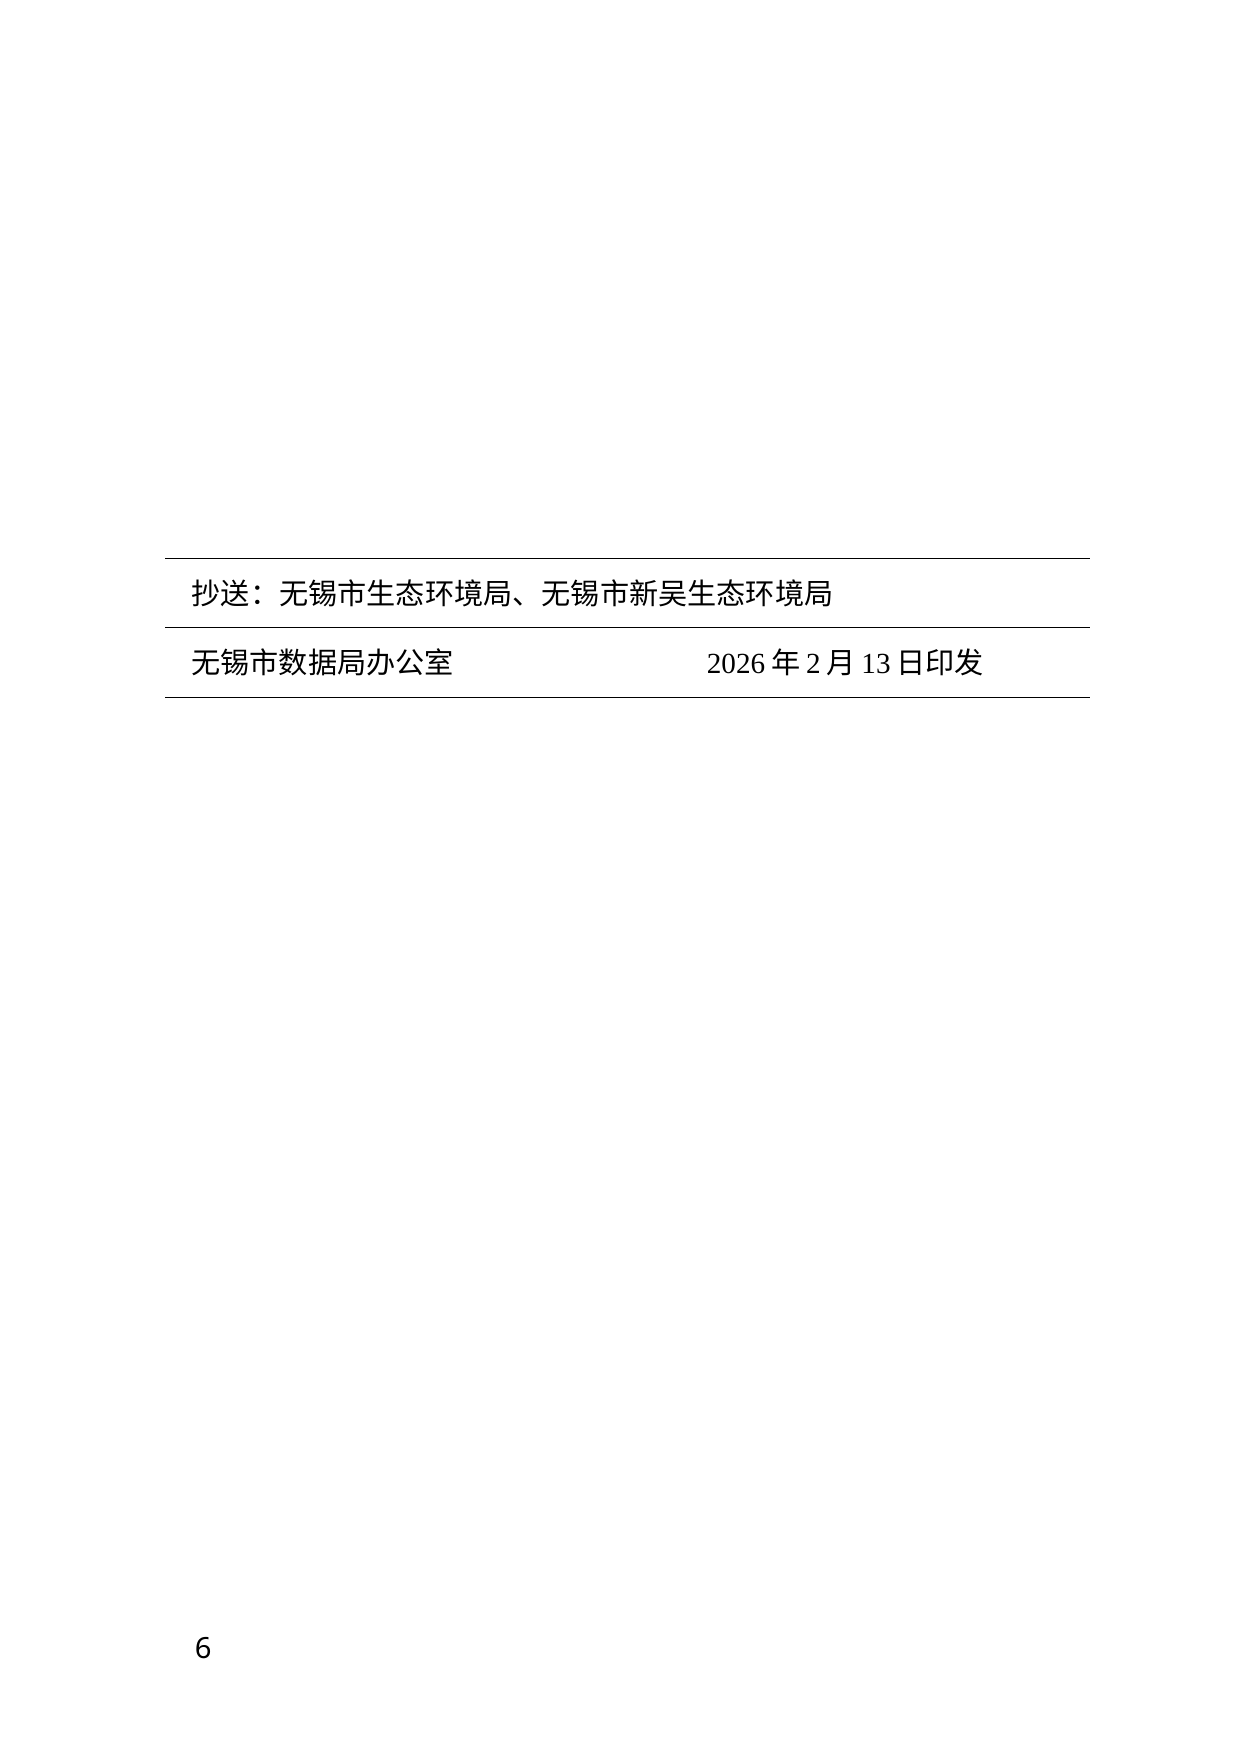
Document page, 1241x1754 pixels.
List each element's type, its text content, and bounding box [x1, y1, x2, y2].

table_header 抄送：无锡市生态环境局、无锡市新吴生态环境局 [165, 559, 1090, 627]
table_cell 无锡市数据局办公室 2026年2月13日印发 [165, 628, 1090, 697]
